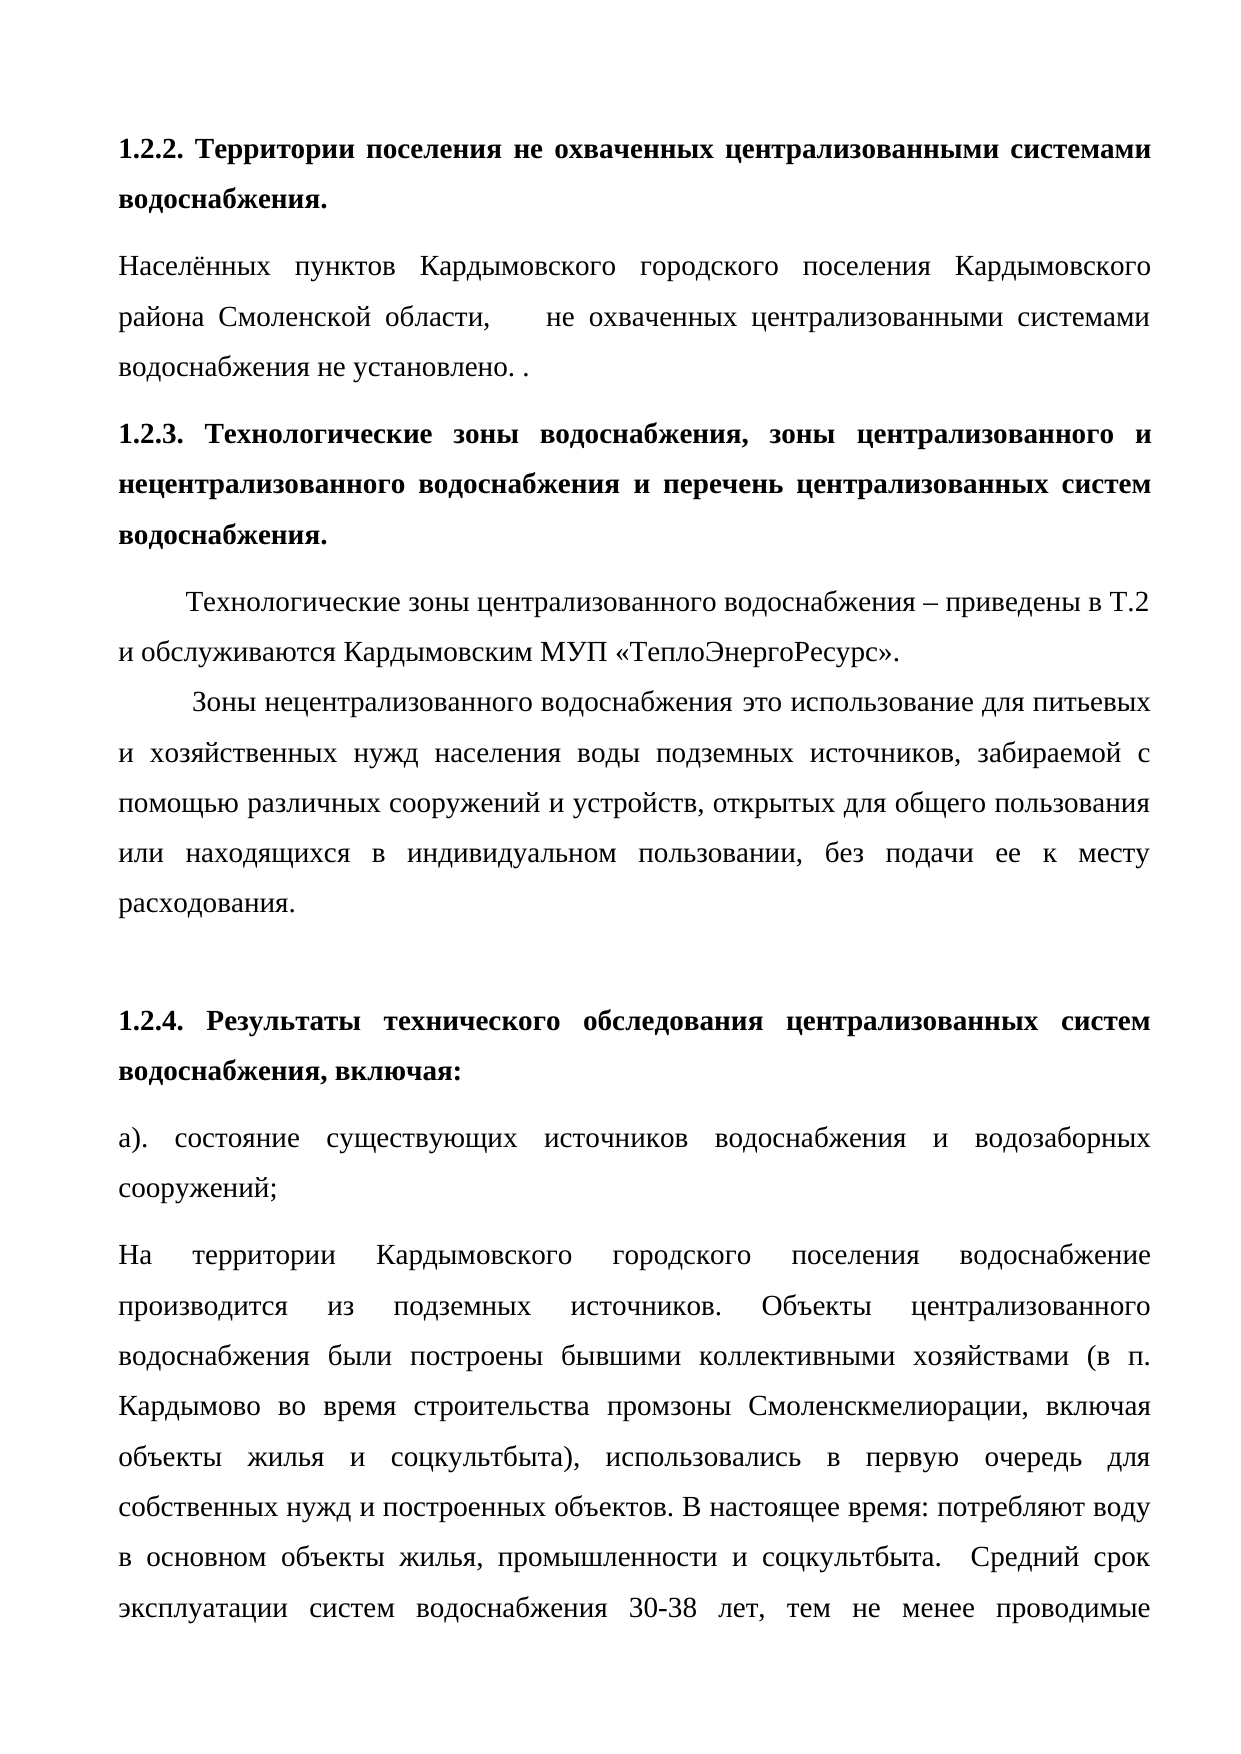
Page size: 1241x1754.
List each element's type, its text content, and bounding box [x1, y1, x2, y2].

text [118, 1237, 1152, 1623]
text 1.2.4. Результаты технического обследования централизованных систем водоснабжения, включая: [118, 1003, 1152, 1087]
text 1.2.3. Технологические зоны водоснабжения, зоны централизованного и нецентрализованного водоснабжения и перечень централизованных систем водоснабжения. [118, 416, 1152, 550]
text Технологические зоны централизованного водоснабжения – приведены в Т.2 и обслуживаются Кардымовским МУП «ТеплоЭнергоРесурс». [118, 584, 1152, 668]
text Зоны нецентрализованного водоснабжения это использование для питьевых и хозяйственных нужд населения воды подземных источников, забираемой с помощью различных сооружений и устройств, открытых для общего пользования или находящихся в индивидуальном пользовании, без подачи ее к месту расходования. [118, 684, 1152, 919]
text 1.2.2. Территории поселения не охваченных централизованными системами водоснабжения. [118, 131, 1152, 215]
text Населённых пунктов Кардымовского городского поселения Кардымовского района Смоленской области, не охваченных централизованными системами водоснабжения не установлено. . [118, 248, 1152, 383]
text а). состояние существующих источников водоснабжения и водозаборных сооружений; [118, 1120, 1152, 1204]
